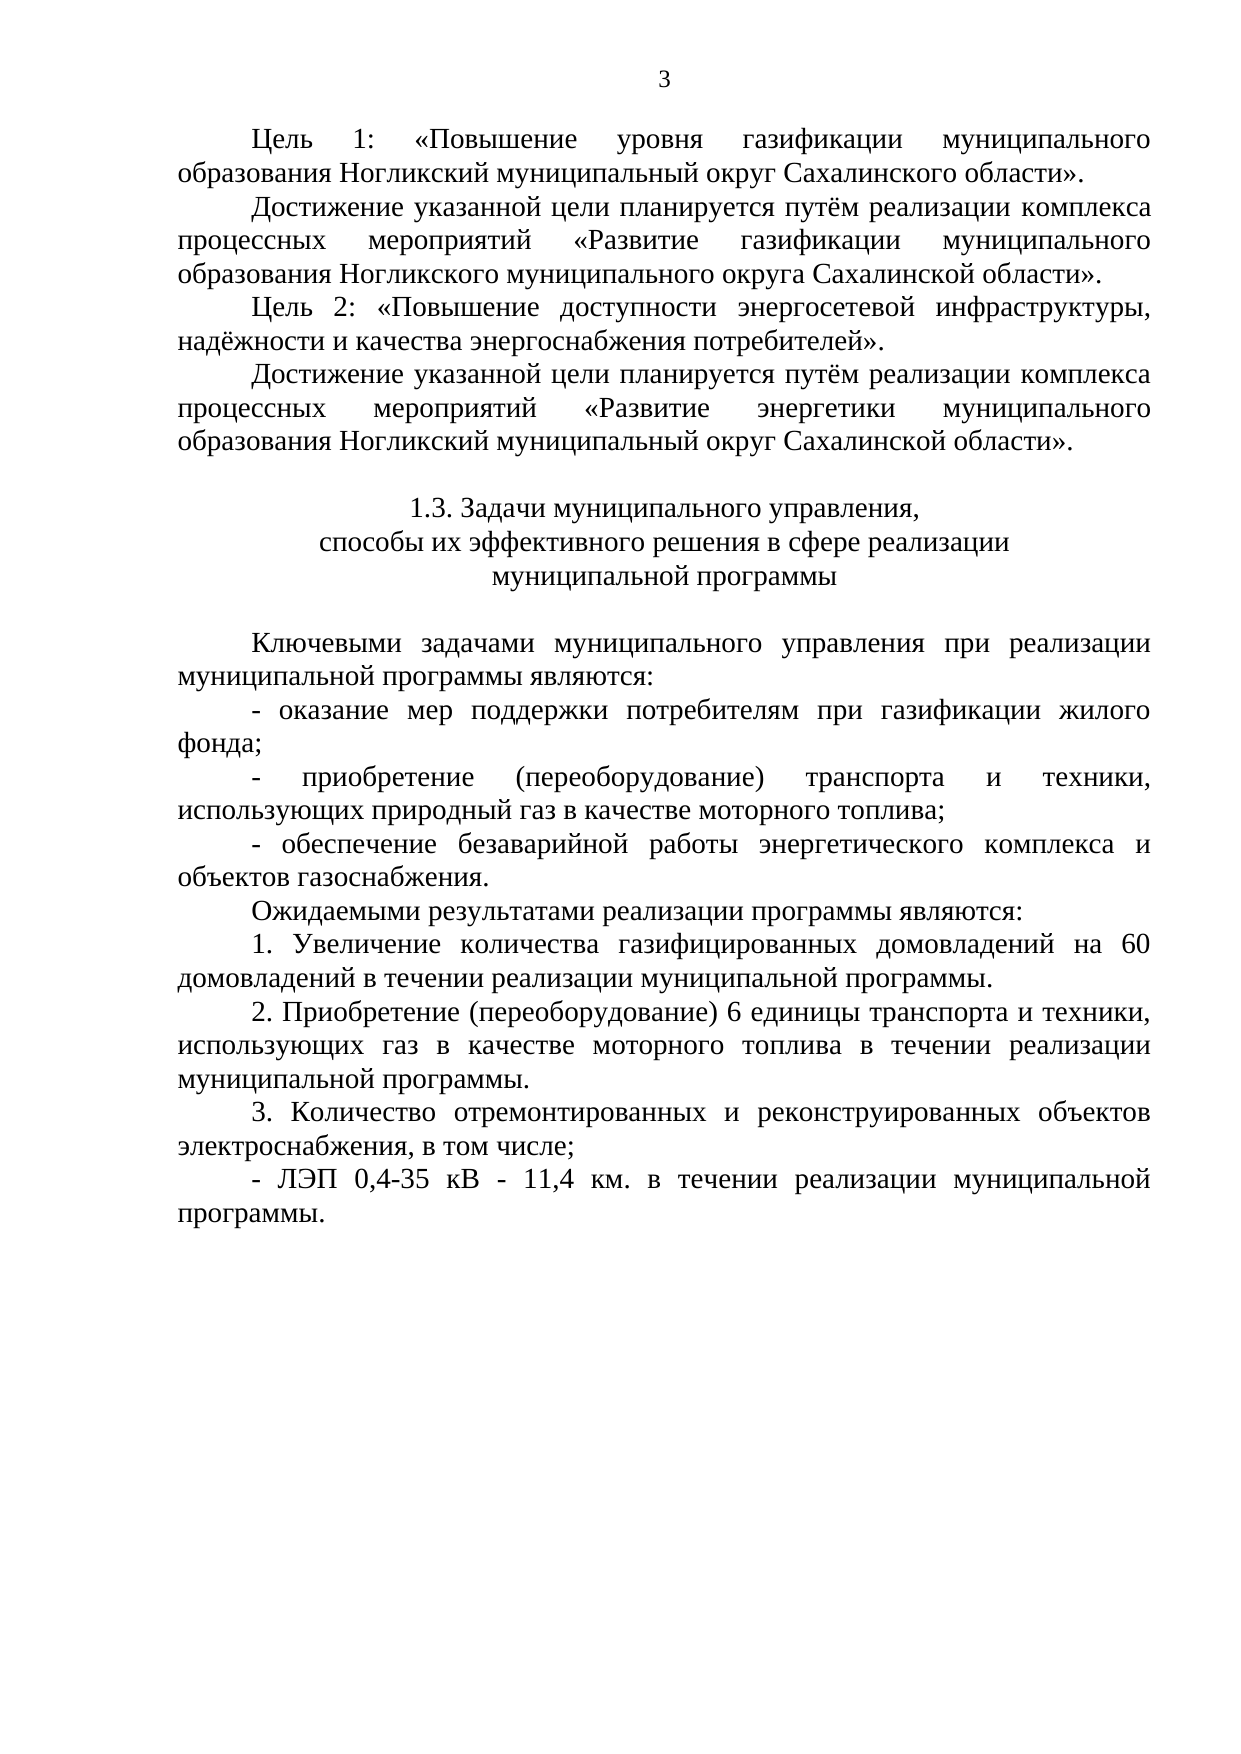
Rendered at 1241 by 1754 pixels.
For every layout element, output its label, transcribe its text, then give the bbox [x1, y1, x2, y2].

text 1.3. Задачи муниципального управления, [177, 491, 1152, 524]
text - приобретение (переоборудование) транспорта и техники, использующих природный газ в качестве моторного топлива; [177, 759, 1152, 826]
text - ЛЭП 0,4-35 кВ - 11,4 км. в течении реализации муниципальной программы. [177, 1161, 1152, 1228]
text Цель 1: «Повышение уровня газификации муниципального образования Ногликский муниципальный округ Сахалинского области». [177, 122, 1152, 189]
text - оказание мер поддержки потребителям при газификации жилого фонда; [177, 692, 1152, 759]
text 3. Количество отремонтированных и реконструированных объектов электроснабжения, в том числе; [177, 1094, 1152, 1161]
text - обеспечение безаварийной работы энергетического комплекса и объектов газоснабжения. [177, 826, 1152, 893]
text 2. Приобретение (переоборудование) 6 единицы транспорта и техники, использующих газ в качестве моторного топлива в течении реализации муниципальной программы. [177, 994, 1152, 1094]
text муниципальной программы [177, 558, 1152, 591]
text Достижение указанной цели планируется путём реализации комплекса процессных мероприятий «Развитие энергетики муниципального образования Ногликский муниципальный округ Сахалинской области». [177, 356, 1152, 457]
text Ожидаемыми результатами реализации программы являются: [177, 893, 1152, 927]
text Ключевыми задачами муниципального управления при реализации муниципальной программы являются: [177, 625, 1152, 692]
text 1. Увеличение количества газифицированных домовладений на 60 домовладений в течении реализации муниципальной программы. [177, 927, 1152, 994]
text Цель 2: «Повышение доступности энергосетевой инфраструктуры, надёжности и качества энергоснабжения потребителей». [177, 289, 1152, 356]
text Достижение указанной цели планируется путём реализации комплекса процессных мероприятий «Развитие газификации муниципального образования Ногликского муниципального округа Сахалинской области». [177, 189, 1152, 289]
text способы их эффективного решения в сфере реализации [177, 524, 1152, 558]
